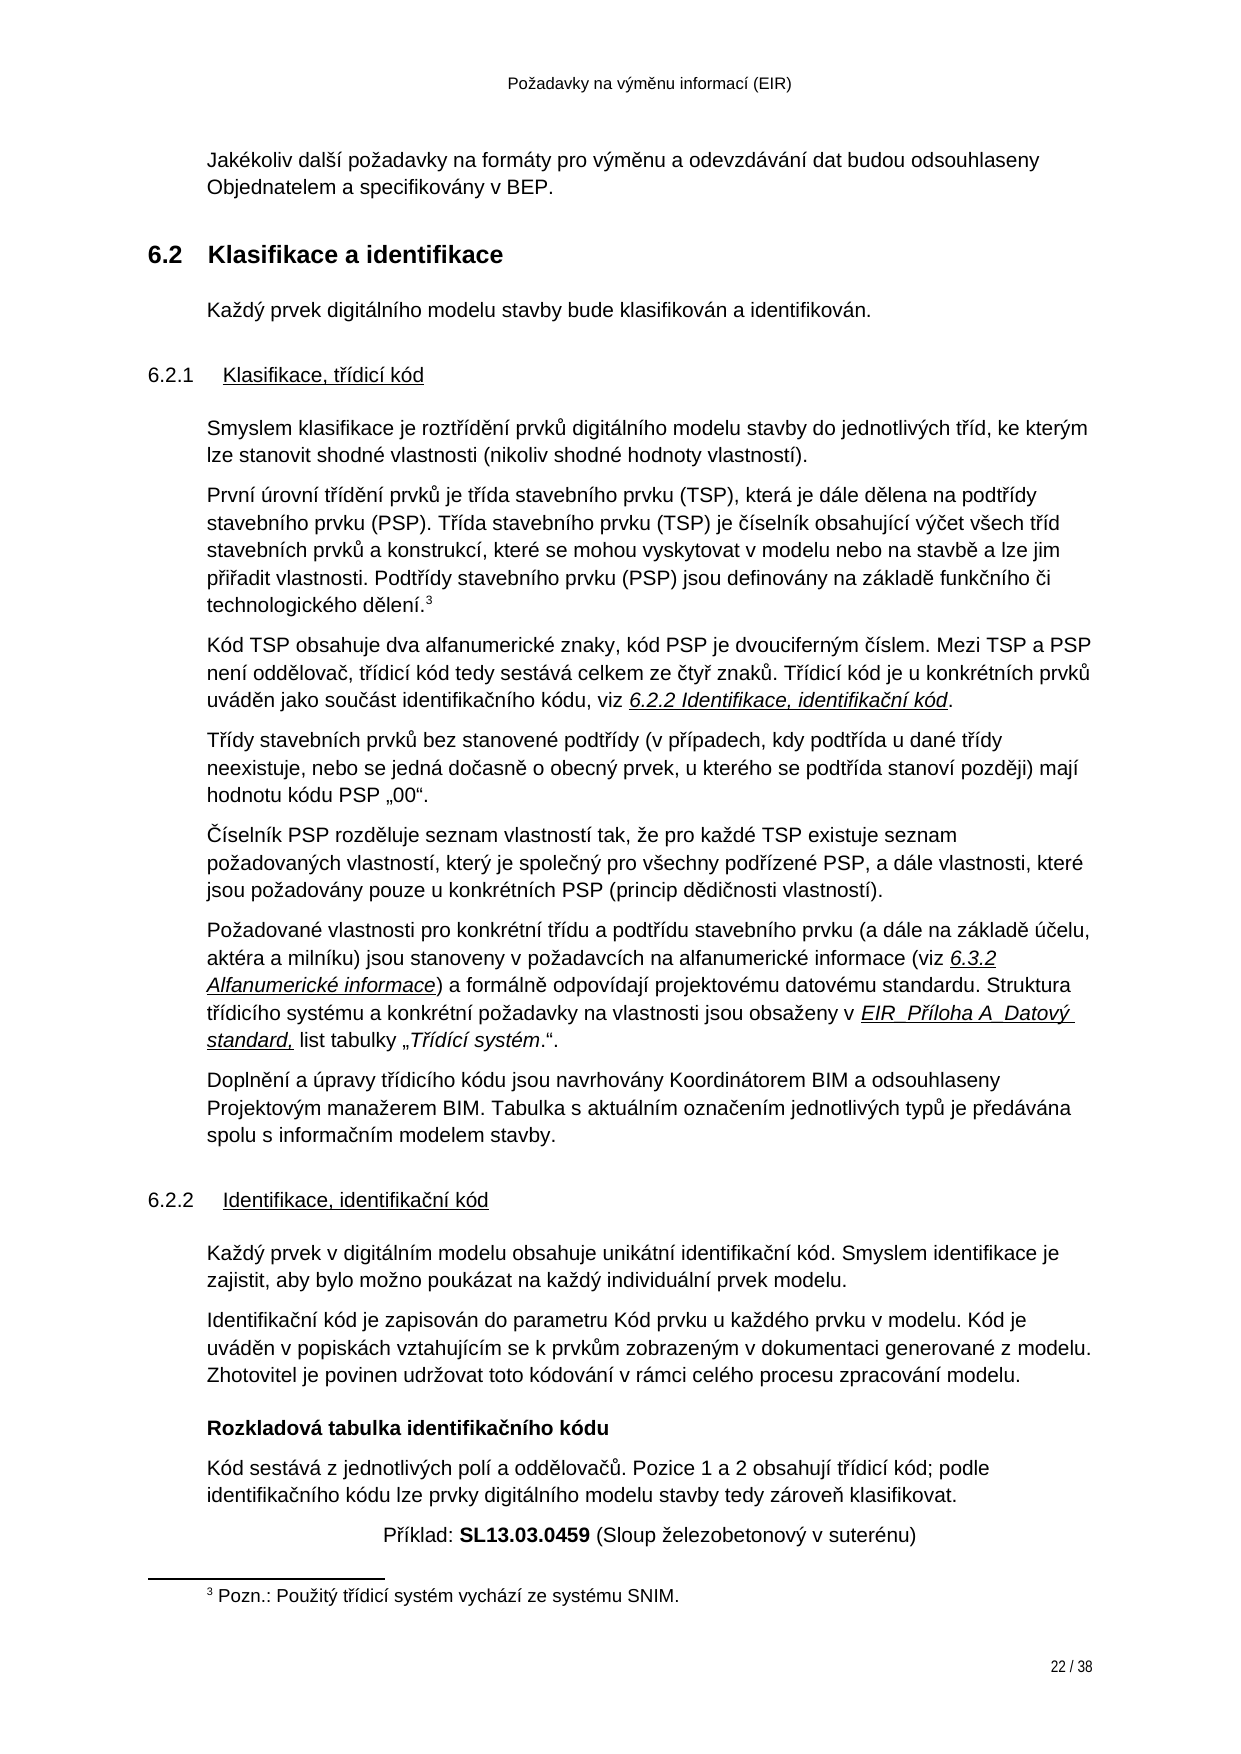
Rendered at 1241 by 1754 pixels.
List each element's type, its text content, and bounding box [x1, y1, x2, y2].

subtitle Rozkladová tabulka identifikačního kódu [148, 1416, 1093, 1439]
subtitle Klasifikace, třídicí kód [148, 363, 1093, 387]
text Třídy stavebních prvků bez stanovené podtřídy (v případech, kdy podtřída u dané třídy neexistuje, nebo se jedná dočasně o obecný prvek, u kterého se podtřída stanoví později) mají hodnotu kódu PSP „00“. [207, 728, 1093, 807]
text Smyslem klasifikace je roztřídění prvků digitálního modelu stavby do jednotlivých tříd, ke kterým lze stanovit shodné vlastnosti (nikoliv shodné hodnoty vlastností). [207, 416, 1093, 467]
text Číselník PSP rozděluje seznam vlastností tak, že pro každé TSP existuje seznam požadovaných vlastností, který je společný pro všechny podřízené PSP, a dále vlastnosti, které jsou požadovány pouze u konkrétních PSP (princip dědičnosti vlastností). [207, 823, 1093, 902]
text Každý prvek v digitálním modelu obsahuje unikátní identifikační kód. Smyslem identifikace je zajistit, aby bylo možno poukázat na každý individuální prvek modelu. [207, 1241, 1093, 1292]
text Příklad: SL13.03.0459 (Sloup železobetonový v suterénu) [207, 1523, 1093, 1547]
text Identifikační kód je zapisován do parametru Kód prvku u každého prvku v modelu. Kód je uváděn v popiskách vztahujícím se k prvkům zobrazeným v dokumentaci generované z modelu. Zhotovitel je povinen udržovat toto kódování v rámci celého procesu zpracování modelu. [207, 1308, 1093, 1387]
text Požadované vlastnosti pro konkrétní třídu a podtřídu stavebního prvku (a dále na základě účelu, aktéra a milníku) jsou stanoveny v požadavcích na alfanumerické informace (viz 6.3.2 Alfanumerické informace) a formálně odpovídají projektovému datovému standardu. Struktura třídicího systému a konkrétní požadavky na vlastnosti jsou obsaženy v EIR_Příloha A_Datový standard, list tabulky „Třídící systém.“. [207, 918, 1093, 1052]
text Kód sestává z jednotlivých polí a oddělovačů. Pozice 1 a 2 obsahují třídicí kód; podle identifikačního kódu lze prvky digitálního modelu stavby tedy zároveň klasifikovat. [207, 1456, 1093, 1507]
text První úrovní třídění prvků je třída stavebního prvku (TSP), která je dále dělena na podtřídy stavebního prvku (PSP). Třída stavebního prvku (TSP) je číselník obsahující výčet všech tříd stavebních prvků a konstrukcí, které se mohou vyskytovat v modelu nebo na stavbě a lze jim přiřadit vlastnosti. Podtřídy stavebního prvku (PSP) jsou definovány na základě funkčního či technologického dělení. [207, 483, 1093, 617]
text Kód TSP obsahuje dva alfanumerické znaky, kód PSP je dvouciferným číslem. Mezi TSP a PSP není oddělovač, třídicí kód tedy sestává celkem ze čtyř znaků. Třídicí kód je u konkrétních prvků uváděn jako součást identifikačního kódu, viz 6.2.2 Identifikace, identifikační kód. [207, 633, 1093, 712]
text Doplnění a úpravy třídicího kódu jsou navrhovány Koordinátorem BIM a odsouhlaseny Projektovým manažerem BIM. Tabulka s aktuálním označením jednotlivých typů je předávána spolu s informačním modelem stavby. [207, 1068, 1093, 1147]
subtitle Identifikace, identifikační kód [148, 1188, 1093, 1212]
subtitle Klasifikace a identifikace [148, 240, 1093, 269]
text Každý prvek digitálního modelu stavby bude klasifikován a identifikován. [207, 298, 1093, 322]
text Jakékoliv další požadavky na formáty pro výměnu a odevzdávání dat budou odsouhlaseny Objednatelem a specifikovány v BEP. [207, 148, 1093, 199]
